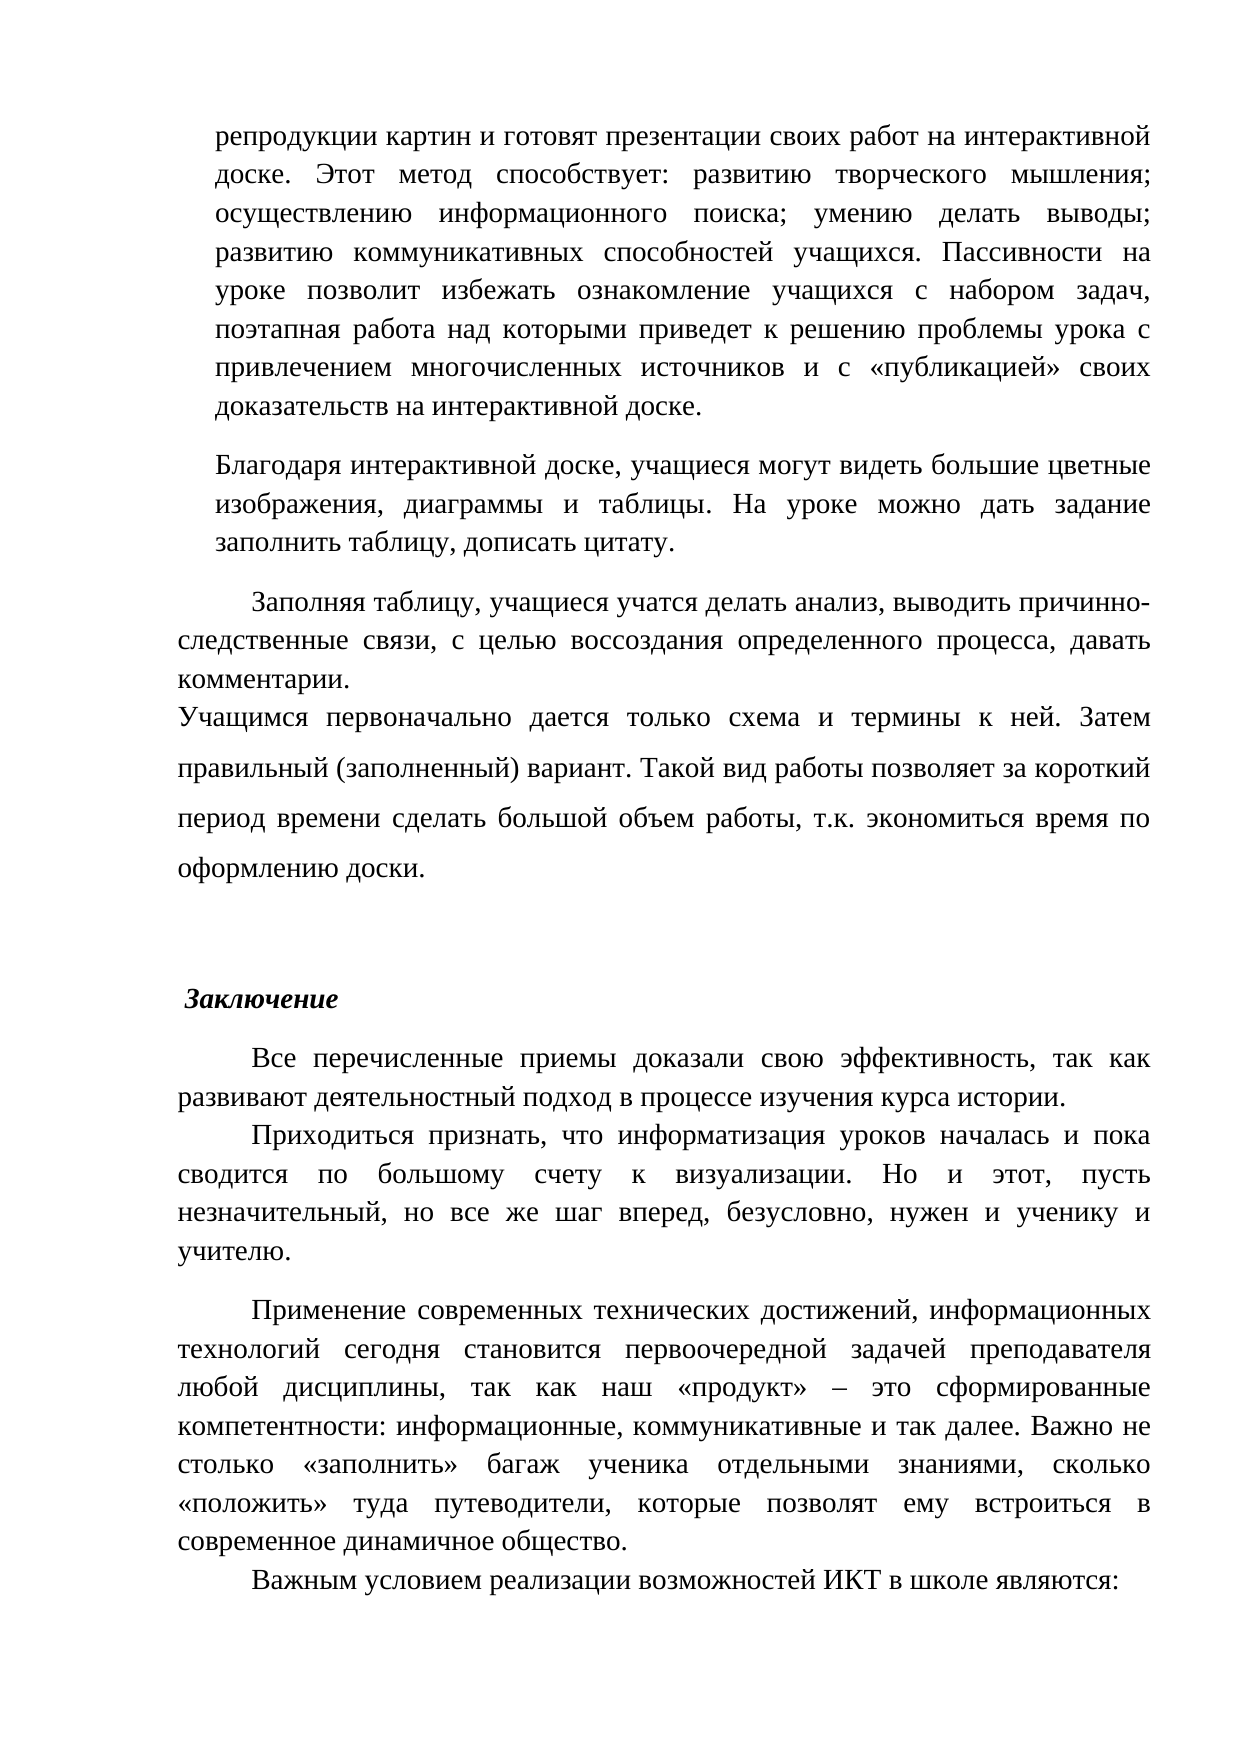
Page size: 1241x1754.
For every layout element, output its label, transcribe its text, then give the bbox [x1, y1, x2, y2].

text Благодаря интерактивной доске, учащиеся могут видеть большие цветные изображения, диаграммы и таблицы. На уроке можно дать задание заполнить таблицу, дописать цитату. [215, 447, 1152, 558]
text Приходиться признать, что информатизация уроков началась и пока сводится по большому счету к визуализации. Но и этот, пусть незначительный, но все же шаг вперед, безусловно, нужен и ученику и учителю. [177, 1117, 1152, 1266]
text Важным условием реализации возможностей ИКТ в школе являются: [177, 1562, 1152, 1596]
text Учащимся первоначально дается только схема и термины к ней. Затем правильный (заполненный) вариант. Такой вид работы позволяет за короткий период времени сделать большой объем работы, т.к. экономиться время по оформлению доски. [177, 699, 1152, 884]
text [215, 118, 1152, 421]
text Заполняя таблицу, учащиеся учатся делать анализ, выводить причинно-следственные связи, с целью воссоздания определенного процесса, давать комментарии. [177, 584, 1152, 694]
text Все перечисленные приемы доказали свою эффективность, так как развивают деятельностный подход в процессе изучения курса истории. [177, 1040, 1152, 1112]
text Применение современных технических достижений, информационных технологий сегодня становится первоочередной задачей преподавателя любой дисциплины, так как наш «продукт» – это сформированные компетентности: информационные, коммуникативные и так далее. Важно не столько «заполнить» багаж ученика отдельными знаниями, сколько «положить» туда путеводители, которые позволят ему встроиться в современное динамичное общество. [177, 1292, 1152, 1557]
text Заключение [177, 981, 1152, 1014]
